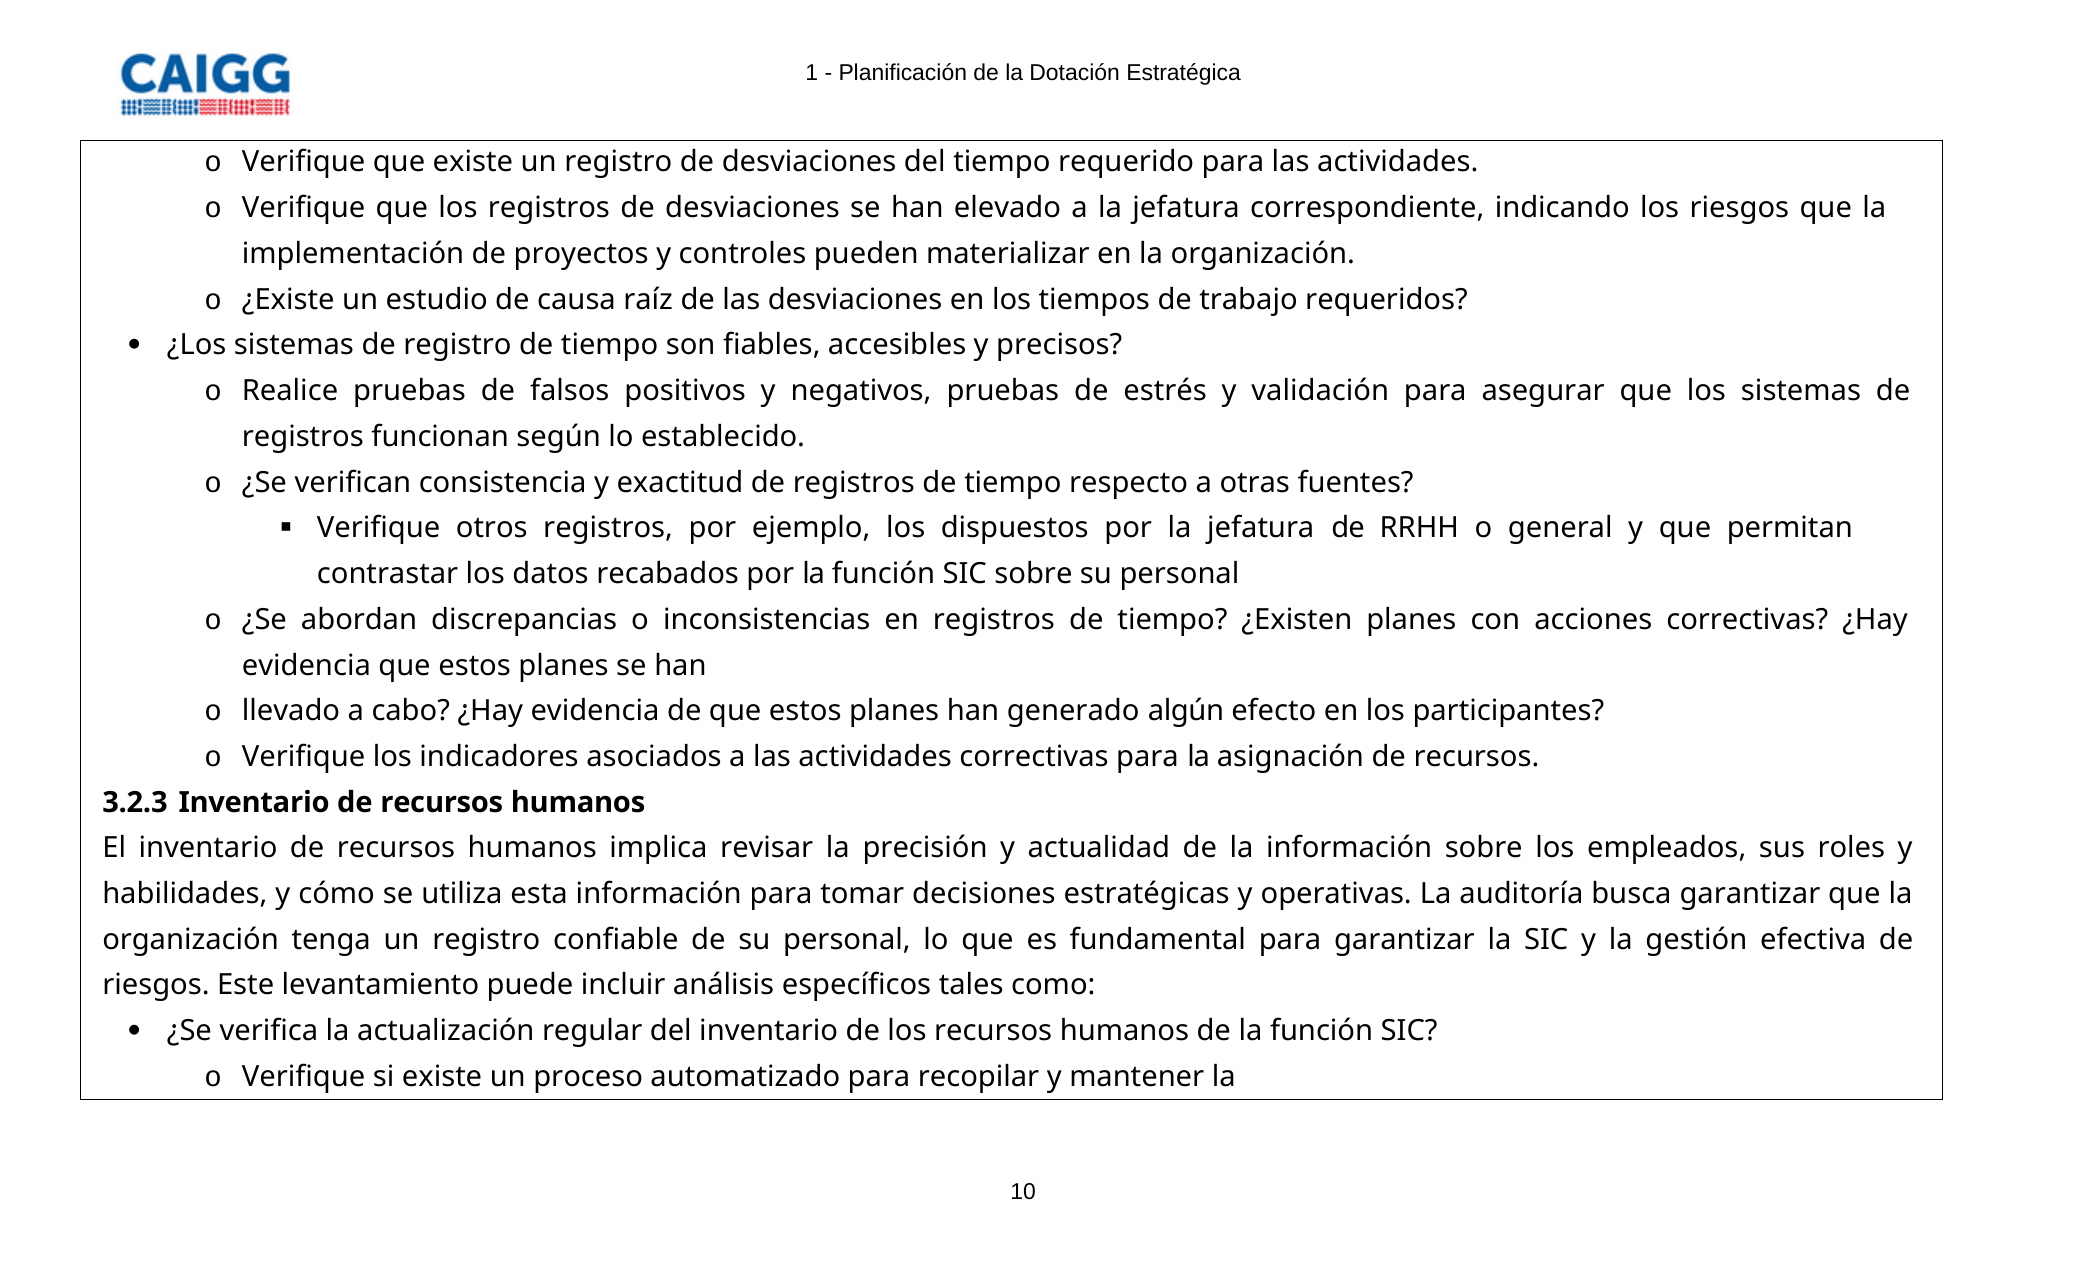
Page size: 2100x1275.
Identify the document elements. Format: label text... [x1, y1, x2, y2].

picture [90, 32, 329, 140]
